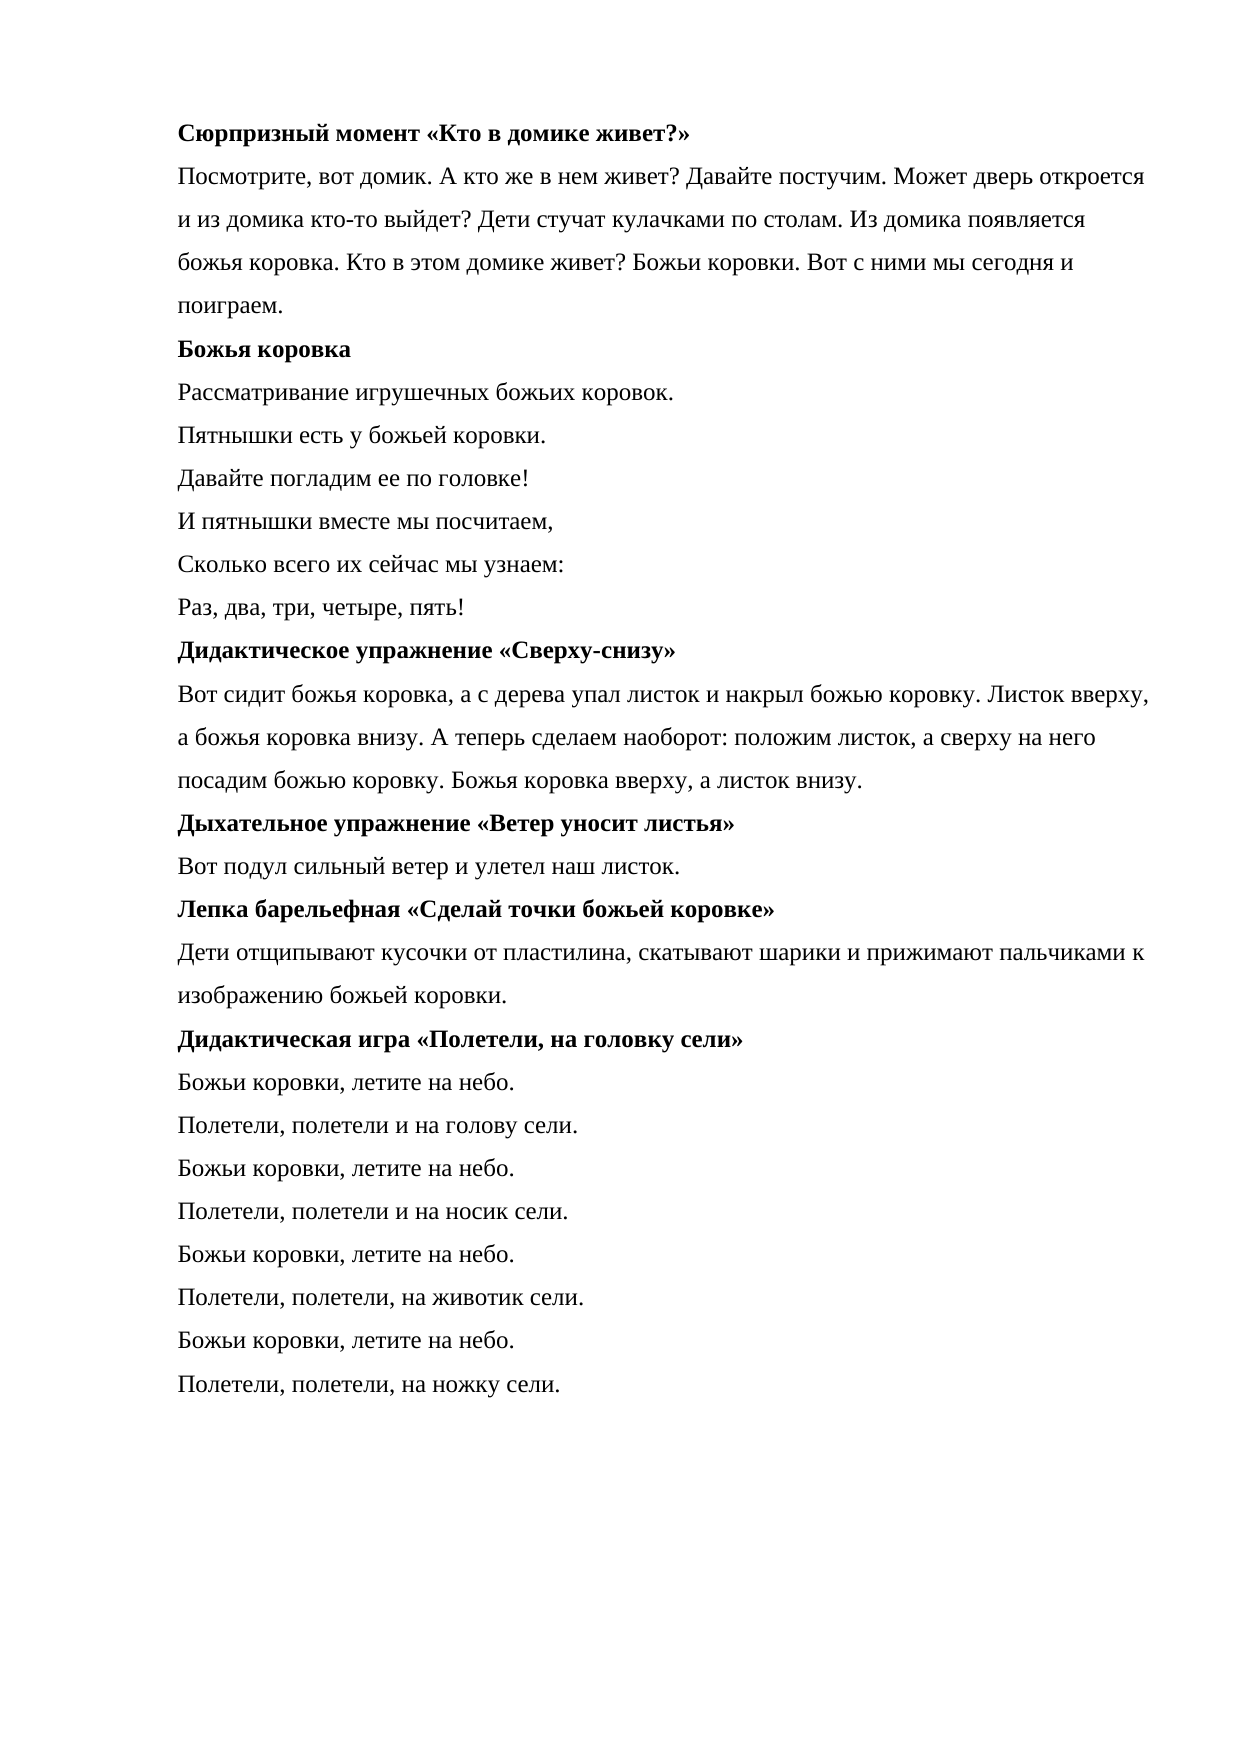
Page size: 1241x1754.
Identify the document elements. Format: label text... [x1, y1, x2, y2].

text Божья коровка [177, 334, 1152, 362]
text Лепка барельефная «Сделай точки божьей коровке» [177, 894, 1152, 923]
text Посмотрите, вот домик. А кто же в нем живет? Давайте постучим. Может дверь откроется и из домика кто-то выйдет? Дети стучат кулачками по столам. Из домика появляется божья коровка. Кто в этом домике живет? Божьи коровки. Вот с ними мы сегодня и поиграем. [177, 161, 1152, 319]
text Вот сидит божья коровка, а с дерева упал листок и накрыл божью коровку. Листок вверху, а божья коровка внизу. А теперь сделаем наоборот: положим листок, а сверху на него посадим божью коровку. Божья коровка вверху, а листок внизу. [177, 679, 1152, 794]
text Дидактическое упражнение «Сверху-снизу» [177, 636, 1152, 664]
text Божьи коровки, летите на небо. Полетели, полетели, на животик сели. [177, 1239, 1152, 1311]
text Дети отщипывают кусочки от пластилина, скатывают шарики и прижимают пальчиками к изображению божьей коровки. [177, 937, 1152, 1009]
text Божьи коровки, летите на небо. Полетели, полетели и на носик сели. [177, 1153, 1152, 1225]
text Божьи коровки, летите на небо. Полетели, полетели, на ножку сели. [177, 1326, 1152, 1397]
text Дидактическая игра «Полетели, на головку сели» [177, 1024, 1152, 1052]
text Божьи коровки, летите на небо. Полетели, полетели и на голову сели. [177, 1067, 1152, 1139]
text Пятнышки есть у божьей коровки. Давайте погладим ее по головке! И пятнышки вместе мы посчитаем, Сколько всего их сейчас мы узнаем: Раз, два, три, четыре, пять! [177, 420, 1152, 621]
text Вот подул сильный ветер и улетел наш листок. [177, 851, 1152, 880]
text Рассматривание игрушечных божьих коровок. [177, 377, 1152, 406]
text Сюрпризный момент «Кто в домике живет?» [177, 118, 1152, 147]
text Дыхательное упражнение «Ветер уносит листья» [177, 808, 1152, 837]
